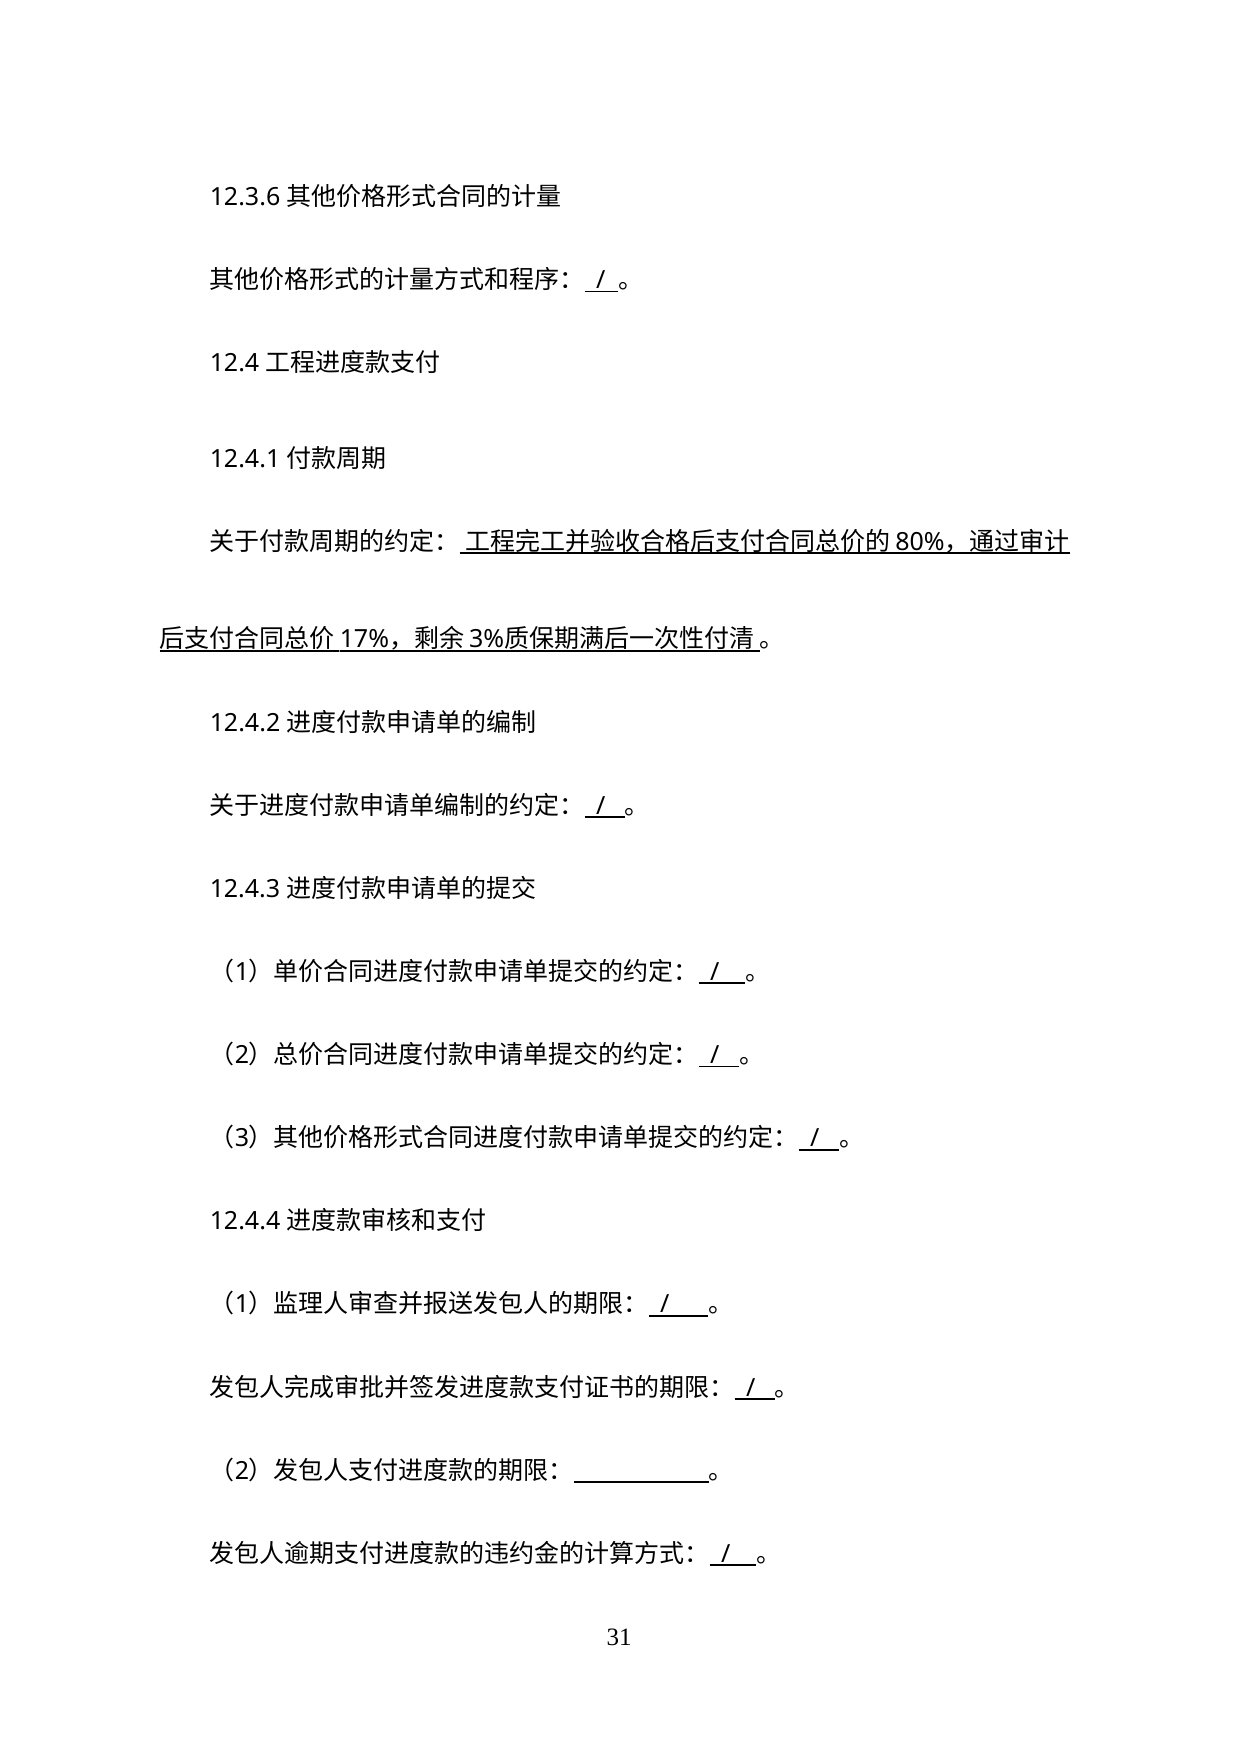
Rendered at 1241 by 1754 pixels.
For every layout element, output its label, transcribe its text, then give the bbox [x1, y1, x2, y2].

text 关于付款周期的约定： 工程完工并验收合格后支付合同总价的80%，通过审计后支付合同总价17%，剩余3%质保期满后一次性付清 。 [159, 507, 1078, 669]
text （1）监理人审查并报送发包人的期限： / 。 [159, 1269, 1078, 1334]
text 12.4.1 付款周期 [159, 424, 1078, 489]
text 12.4 工程进度款支付 [159, 328, 1078, 393]
text 12.4.3 进度付款申请单的提交 [159, 854, 1078, 919]
text 12.4.4 进度款审核和支付 [159, 1186, 1078, 1251]
text 12.4.2 进度付款申请单的编制 [159, 688, 1078, 753]
text 12.3.6 其他价格形式合同的计量 [159, 162, 1078, 227]
text 关于进度付款申请单编制的约定： / 。 [159, 771, 1078, 836]
text （2）发包人支付进度款的期限： 。 [159, 1436, 1078, 1501]
text （2）总价合同进度付款申请单提交的约定： / 。 [159, 1020, 1078, 1085]
text （3）其他价格形式合同进度付款申请单提交的约定： / 。 [159, 1103, 1078, 1168]
text 发包人完成审批并签发进度款支付证书的期限： / 。 [159, 1353, 1078, 1418]
text 发包人逾期支付进度款的违约金的计算方式： / 。 [159, 1519, 1078, 1584]
text 其他价格形式的计量方式和程序： / 。 [159, 245, 1078, 310]
text （1）单价合同进度付款申请单提交的约定： / 。 [159, 937, 1078, 1002]
